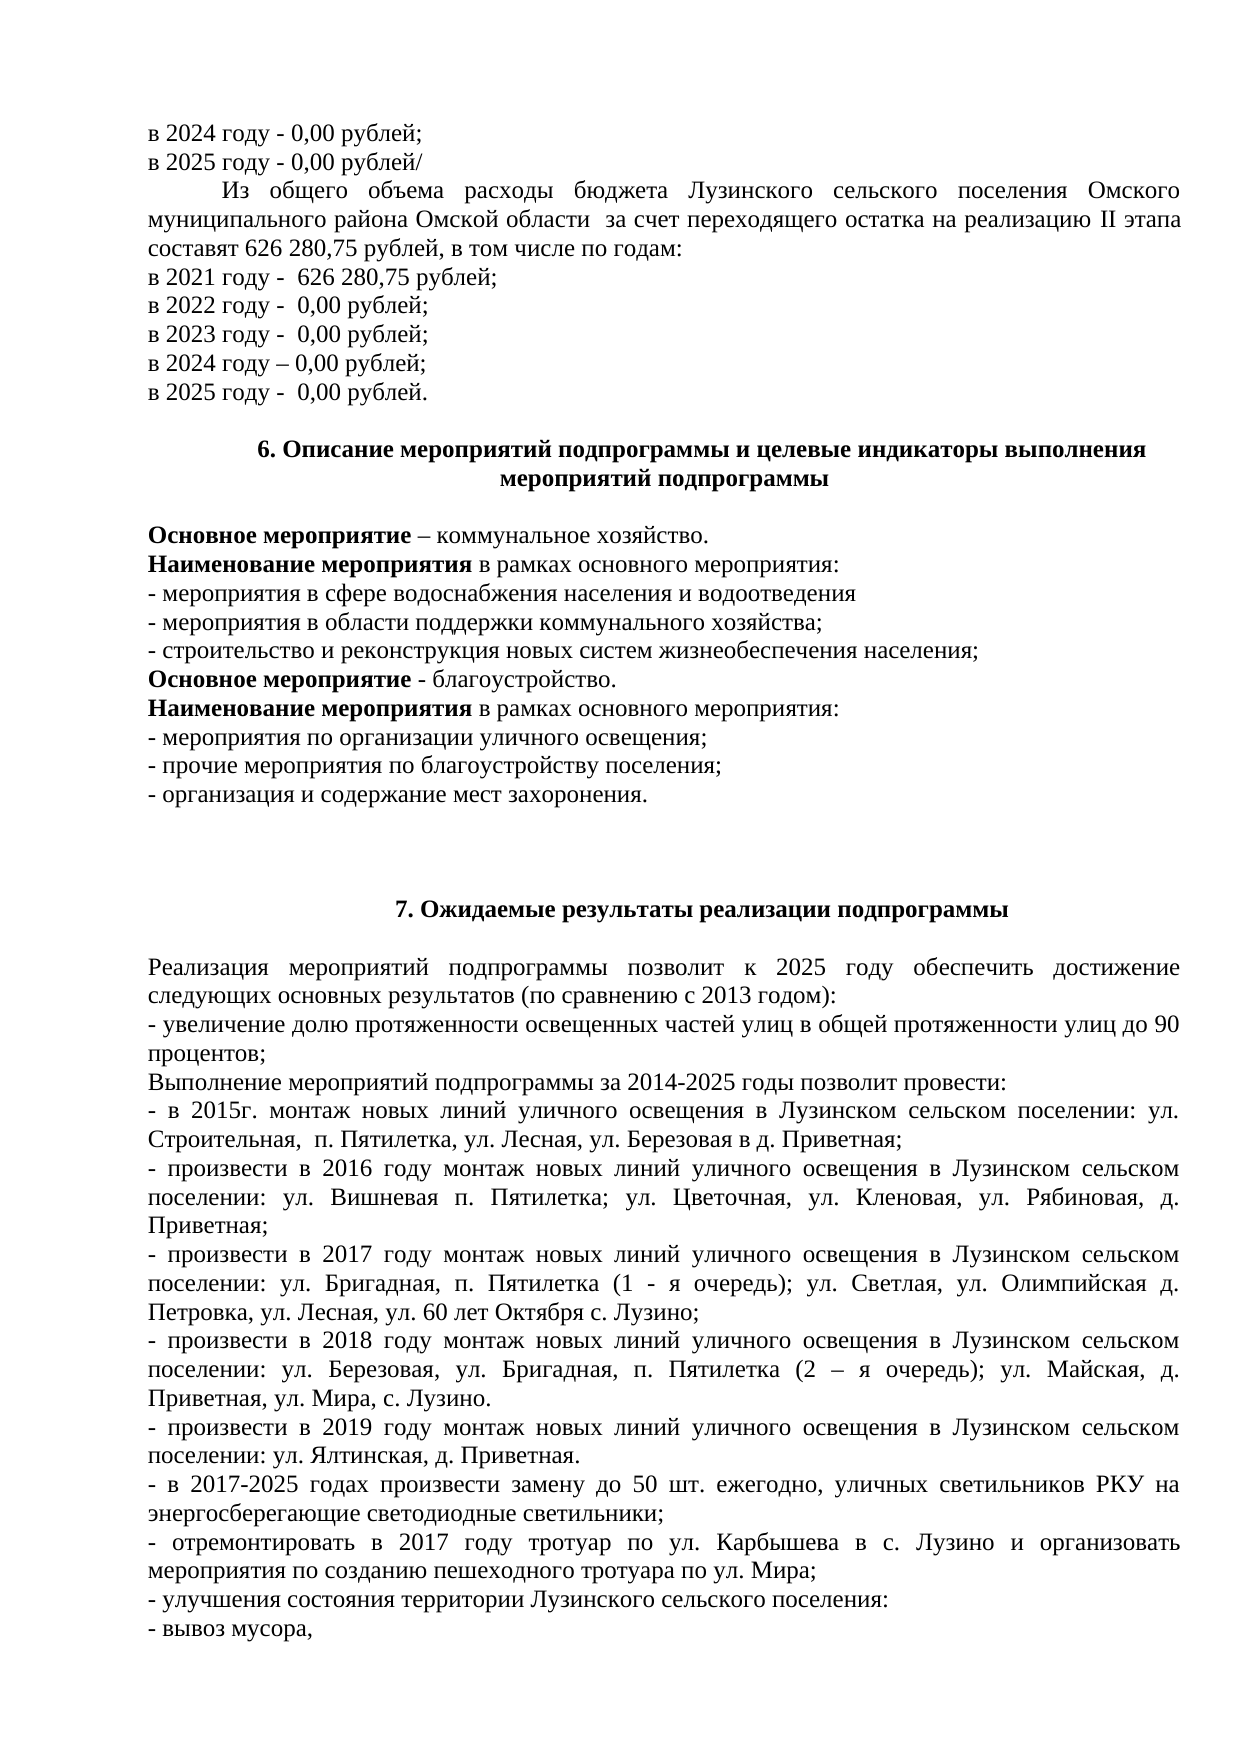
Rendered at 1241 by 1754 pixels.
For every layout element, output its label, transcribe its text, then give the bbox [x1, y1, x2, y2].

text - увеличение долю протяженности освещенных частей улиц в общей протяженности улиц до 90 процентов; [148, 1009, 1181, 1067]
text - вывоз мусора, [148, 1613, 1181, 1642]
text Реализация мероприятий подпрограммы позволит к 2025 году обеспечить достижение следующих основных результатов (по сравнению с 2013 годом): [148, 952, 1181, 1009]
text в 2021 году - 626 280,75 рублей; [148, 262, 1181, 291]
text - мероприятия в области поддержки коммунального хозяйства; [148, 607, 1181, 636]
text - произвести в 2019 году монтаж новых линий уличного освещения в Лузинском сельском поселении: ул. Ялтинская, д. Приветная. [148, 1412, 1181, 1469]
text в 2024 году - 0,00 рублей; [148, 118, 1181, 147]
text Основное мероприятие - благоустройство. [148, 664, 1181, 693]
text - организация и содержание мест захоронения. [148, 779, 1181, 808]
text - произвести в 2016 году монтаж новых линий уличного освещения в Лузинском сельском поселении: ул. Вишневая п. Пятилетка; ул. Цветочная, ул. Кленовая, ул. Рябиновая, д. Приветная; [148, 1153, 1181, 1239]
text - произвести в 2018 году монтаж новых линий уличного освещения в Лузинском сельском поселении: ул. Березовая, ул. Бригадная, п. Пятилетка (2 – я очередь); ул. Майская, д. Приветная, ул. Мира, с. Лузино. [148, 1326, 1181, 1412]
text Выполнение мероприятий подпрограммы за 2014-2025 годы позволит провести: [148, 1067, 1181, 1096]
text - отремонтировать в 2017 году тротуар по ул. Карбышева в с. Лузино и организовать мероприятия по созданию пешеходного тротуара по ул. Мира; [148, 1527, 1181, 1584]
text в 2025 году - 0,00 рублей/ [148, 147, 1181, 176]
text в 2024 году – 0,00 рублей; [148, 348, 1181, 377]
text - в 2017-2025 годах произвести замену до 50 шт. ежегодно, уличных светильников РКУ на энергосберегающие светодиодные светильники; [148, 1469, 1181, 1527]
text Из общего объема расходы бюджета Лузинского сельского поселения Омского муниципального района Омской области за счет переходящего остатка на реализацию II этапа составят 626 280,75 рублей, в том числе по годам: [148, 176, 1181, 262]
text - мероприятия в сфере водоснабжения населения и водоотведения [148, 578, 1181, 607]
text Основное мероприятие – коммунальное хозяйство. [148, 521, 1181, 549]
text в 2025 году - 0,00 рублей. [148, 377, 1181, 406]
text - в 2015г. монтаж новых линий уличного освещения в Лузинском сельском поселении: ул. Строительная, п. Пятилетка, ул. Лесная, ул. Березовая в д. Приветная; [148, 1096, 1181, 1153]
text Наименование мероприятия в рамках основного мероприятия: [148, 693, 1181, 722]
text - улучшения состояния территории Лузинского сельского поселения: [148, 1584, 1181, 1613]
text - произвести в 2017 году монтаж новых линий уличного освещения в Лузинском сельском поселении: ул. Бригадная, п. Пятилетка (1 - я очередь); ул. Светлая, ул. Олимпийская д. Петровка, ул. Лесная, ул. 60 лет Октября с. Лузино; [148, 1239, 1181, 1326]
text 7. Ожидаемые результаты реализации подпрограммы [148, 894, 1181, 923]
text - строительство и реконструкция новых систем жизнеобеспечения населения; [148, 636, 1181, 664]
text - мероприятия по организации уличного освещения; [148, 722, 1181, 751]
text - прочие мероприятия по благоустройству поселения; [148, 751, 1181, 779]
text в 2023 году - 0,00 рублей; [148, 319, 1181, 348]
text в 2022 году - 0,00 рублей; [148, 291, 1181, 319]
text 6. Описание мероприятий подпрограммы и целевые индикаторы выполнения мероприятий подпрограммы [148, 434, 1181, 492]
text Наименование мероприятия в рамках основного мероприятия: [148, 549, 1181, 578]
